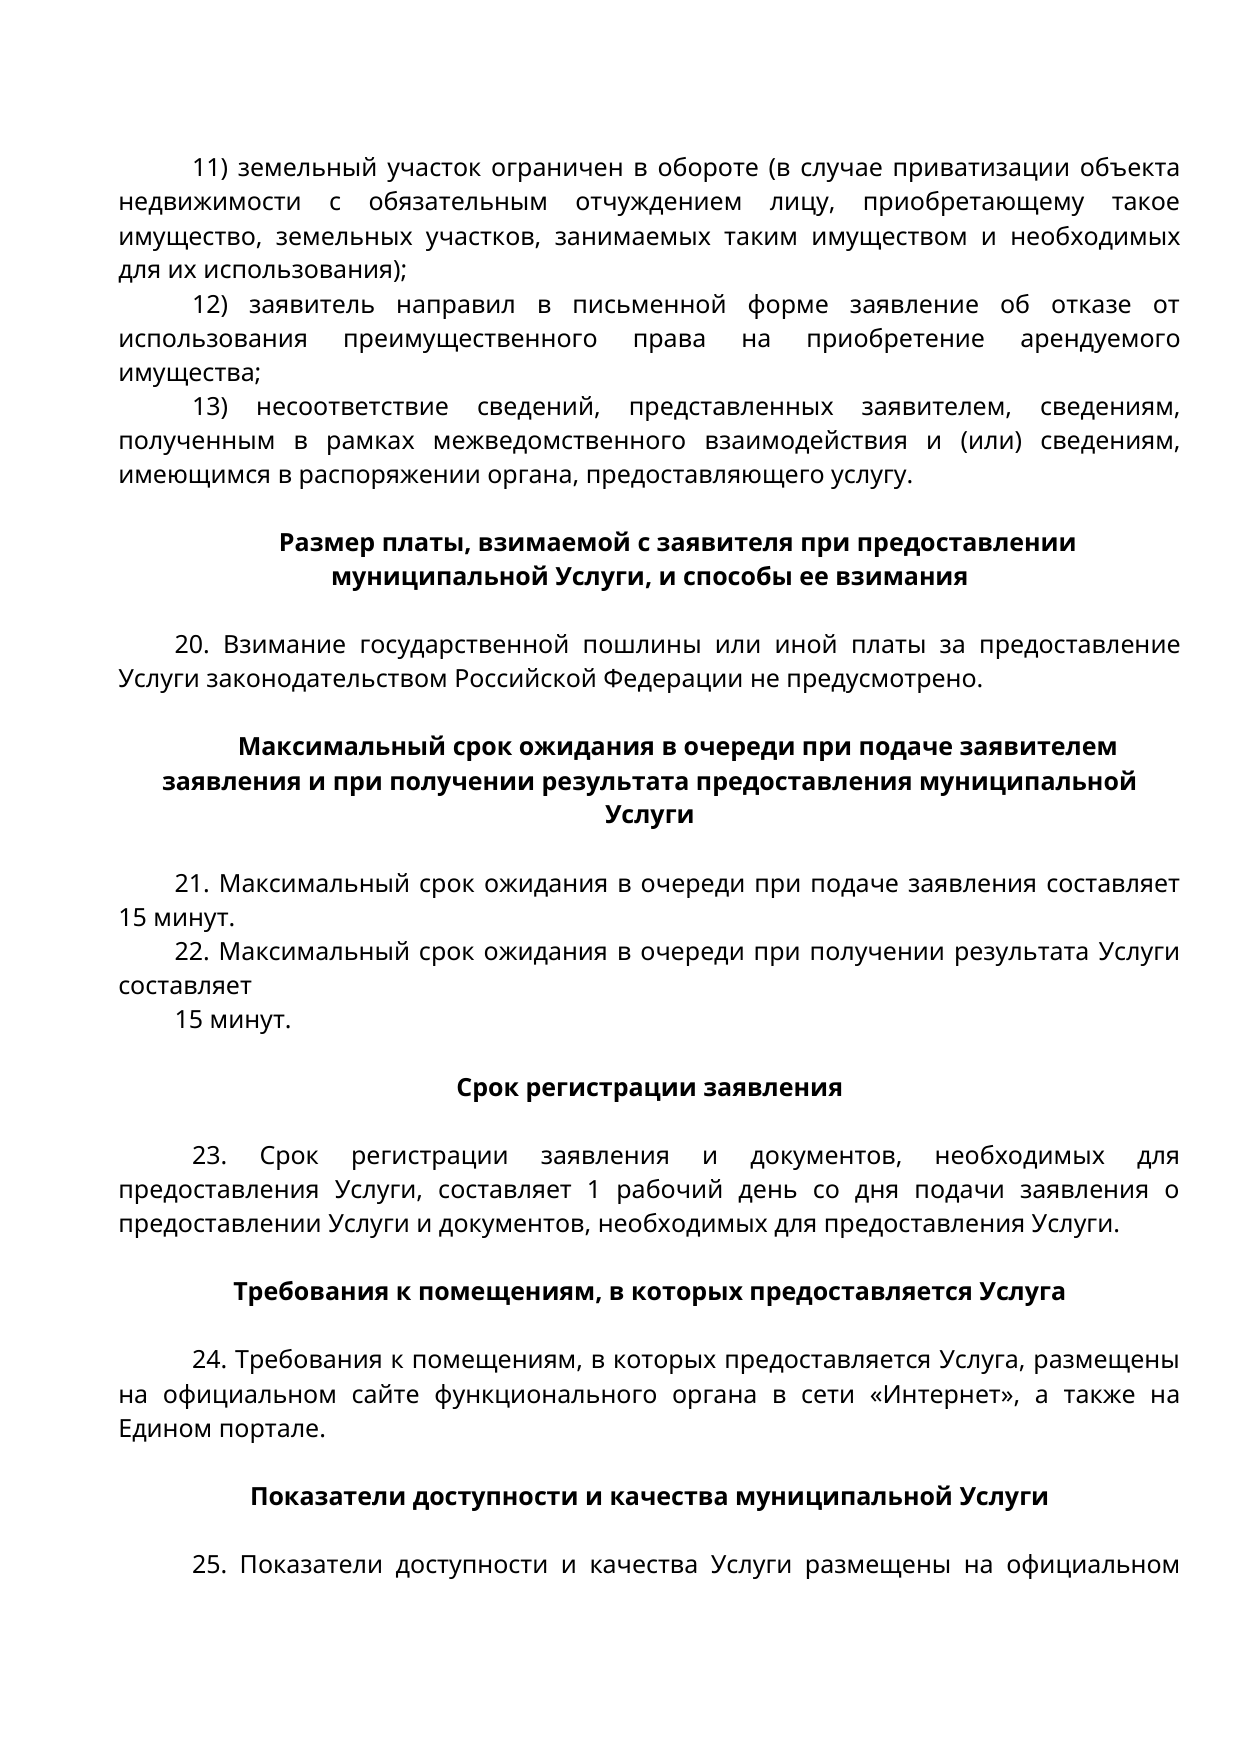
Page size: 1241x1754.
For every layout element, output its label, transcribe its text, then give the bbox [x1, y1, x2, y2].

title Срок регистрации заявления [118, 1070, 1181, 1104]
text 21. Максимальный срок ожидания в очереди при подаче заявления составляет 15 минут. [118, 865, 1181, 933]
title 24. Требования к помещениям, в которых предоставляется Услуга, размещены на официальном сайте функционального органа в сети «Интернет», а также на Едином портале. [118, 1342, 1181, 1444]
title 13) несоответствие сведений, представленных заявителем, сведениям, полученным в рамках межведомственного взаимодействия и (или) сведениям, имеющимся в распоряжении органа, предоставляющего услугу. [118, 388, 1181, 491]
title 11) земельный участок ограничен в обороте (в случае приватизации объекта недвижимости с обязательным отчуждением лицу, приобретающему такое имущество, земельных участков, занимаемых таким имуществом и необходимых для их использования); [118, 150, 1181, 286]
title 23. Срок регистрации заявления и документов, необходимых для предоставления Услуги, составляет 1 рабочий день со дня подачи заявления о предоставлении Услуги и документов, необходимых для предоставления Услуги. [118, 1138, 1181, 1240]
text Максимальный срок ожидания в очереди при подаче заявителем заявления и при получении результата предоставления муниципальной Услуги [118, 729, 1181, 831]
text 15 минут. [118, 1002, 1181, 1036]
text Размер платы, взимаемой с заявителя при предоставлении муниципальной Услуги, и способы ее взимания [118, 525, 1181, 593]
title Показатели доступности и качества муниципальной Услуги [118, 1478, 1181, 1512]
text 20. Взимание государственной пошлины или иной платы за предоставление Услуги законодательством Российской Федерации не предусмотрено. [118, 627, 1181, 695]
title Требования к помещениям, в которых предоставляется Услуга [118, 1274, 1181, 1308]
title 12) заявитель направил в письменной форме заявление об отказе от использования преимущественного права на приобретение арендуемого имущества; [118, 286, 1181, 388]
text 22. Максимальный срок ожидания в очереди при получении результата Услуги составляет [118, 933, 1181, 1002]
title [118, 1547, 1181, 1581]
